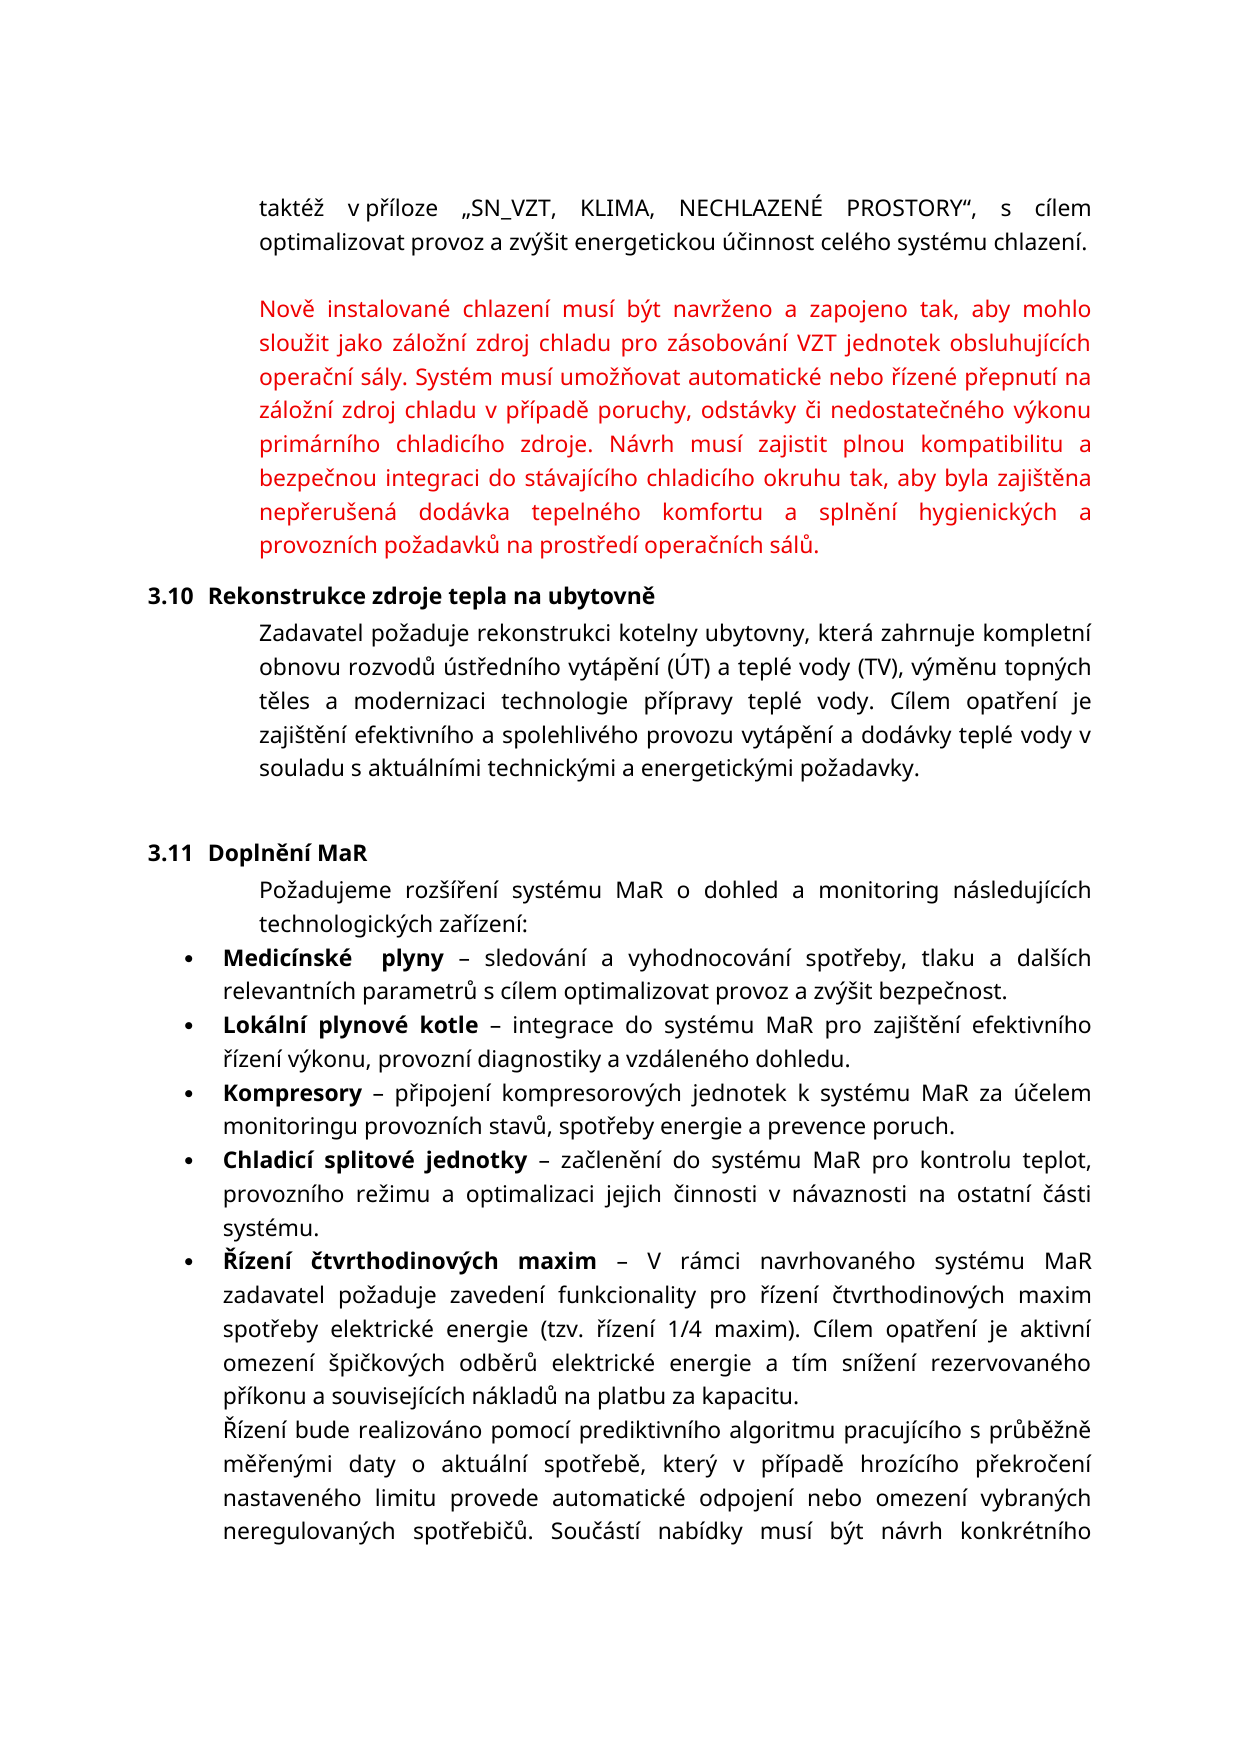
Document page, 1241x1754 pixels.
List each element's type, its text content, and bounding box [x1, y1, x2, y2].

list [223, 1414, 1092, 1547]
subtitle Rekonstrukce zdroje tepla na ubytovně [148, 580, 1092, 611]
list Nově instalované chlazení musí být navrženo a zapojeno tak, aby mohlo sloužit jako záložní zdroj chladu pro zásobování VZT jednotek obsluhujících operační sály. Systém musí umožňovat automatické nebo řízené přepnutí na záložní zdroj chladu v případě poruchy, odstávky či nedostatečného výkonu primárního chladicího zdroje. Návrh musí zajistit plnou kompatibilitu a bezpečnou integraci do stávajícího chladicího okruhu tak, aby byla zajištěna nepřerušená dodávka tepelného komfortu a splnění hygienických a provozních požadavků na prostředí operačních sálů. [259, 293, 1092, 561]
list Chladicí splitové jednotky – začlenění do systému MaR pro kontrolu teplot, provozního režimu a optimalizaci jejich činnosti v návaznosti na ostatní části systému. [185, 1144, 1092, 1243]
subtitle Doplnění MaR [148, 837, 1092, 868]
list Lokální plynové kotle – integrace do systému MaR pro zajištění efektivního řízení výkonu, provozní diagnostiky a vzdáleného dohledu. [185, 1009, 1092, 1074]
list Kompresory – připojení kompresorových jednotek k systému MaR za účelem monitoringu provozních stavů, spotřeby energie a prevence poruch. [185, 1077, 1092, 1142]
list Zadavatel požaduje rekonstrukci kotelny ubytovny, která zahrnuje kompletní obnovu rozvodů ústředního vytápění (ÚT) a teplé vody (TV), výměnu topných těles a modernizaci technologie přípravy teplé vody. Cílem opatření je zajištění efektivního a spolehlivého provozu vytápění a dodávky teplé vody v souladu s aktuálními technickými a energetickými požadavky. [259, 617, 1092, 784]
list Medicínské plyny – sledování a vyhodnocování spotřeby, tlaku a dalších relevantních parametrů s cílem optimalizovat provoz a zvýšit bezpečnost. [185, 942, 1092, 1007]
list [259, 192, 1092, 257]
list Řízení čtvrthodinových maxim – V rámci navrhovaného systému MaR zadavatel požaduje zavedení funkcionality pro řízení čtvrthodinových maxim spotřeby elektrické energie (tzv. řízení 1/4 maxim). Cílem opatření je aktivní omezení špičkových odběrů elektrické energie a tím snížení rezervovaného příkonu a souvisejících nákladů na platbu za kapacitu. [185, 1245, 1092, 1412]
list Požadujeme rozšíření systému MaR o dohled a monitoring následujících technologických zařízení: [259, 874, 1092, 939]
